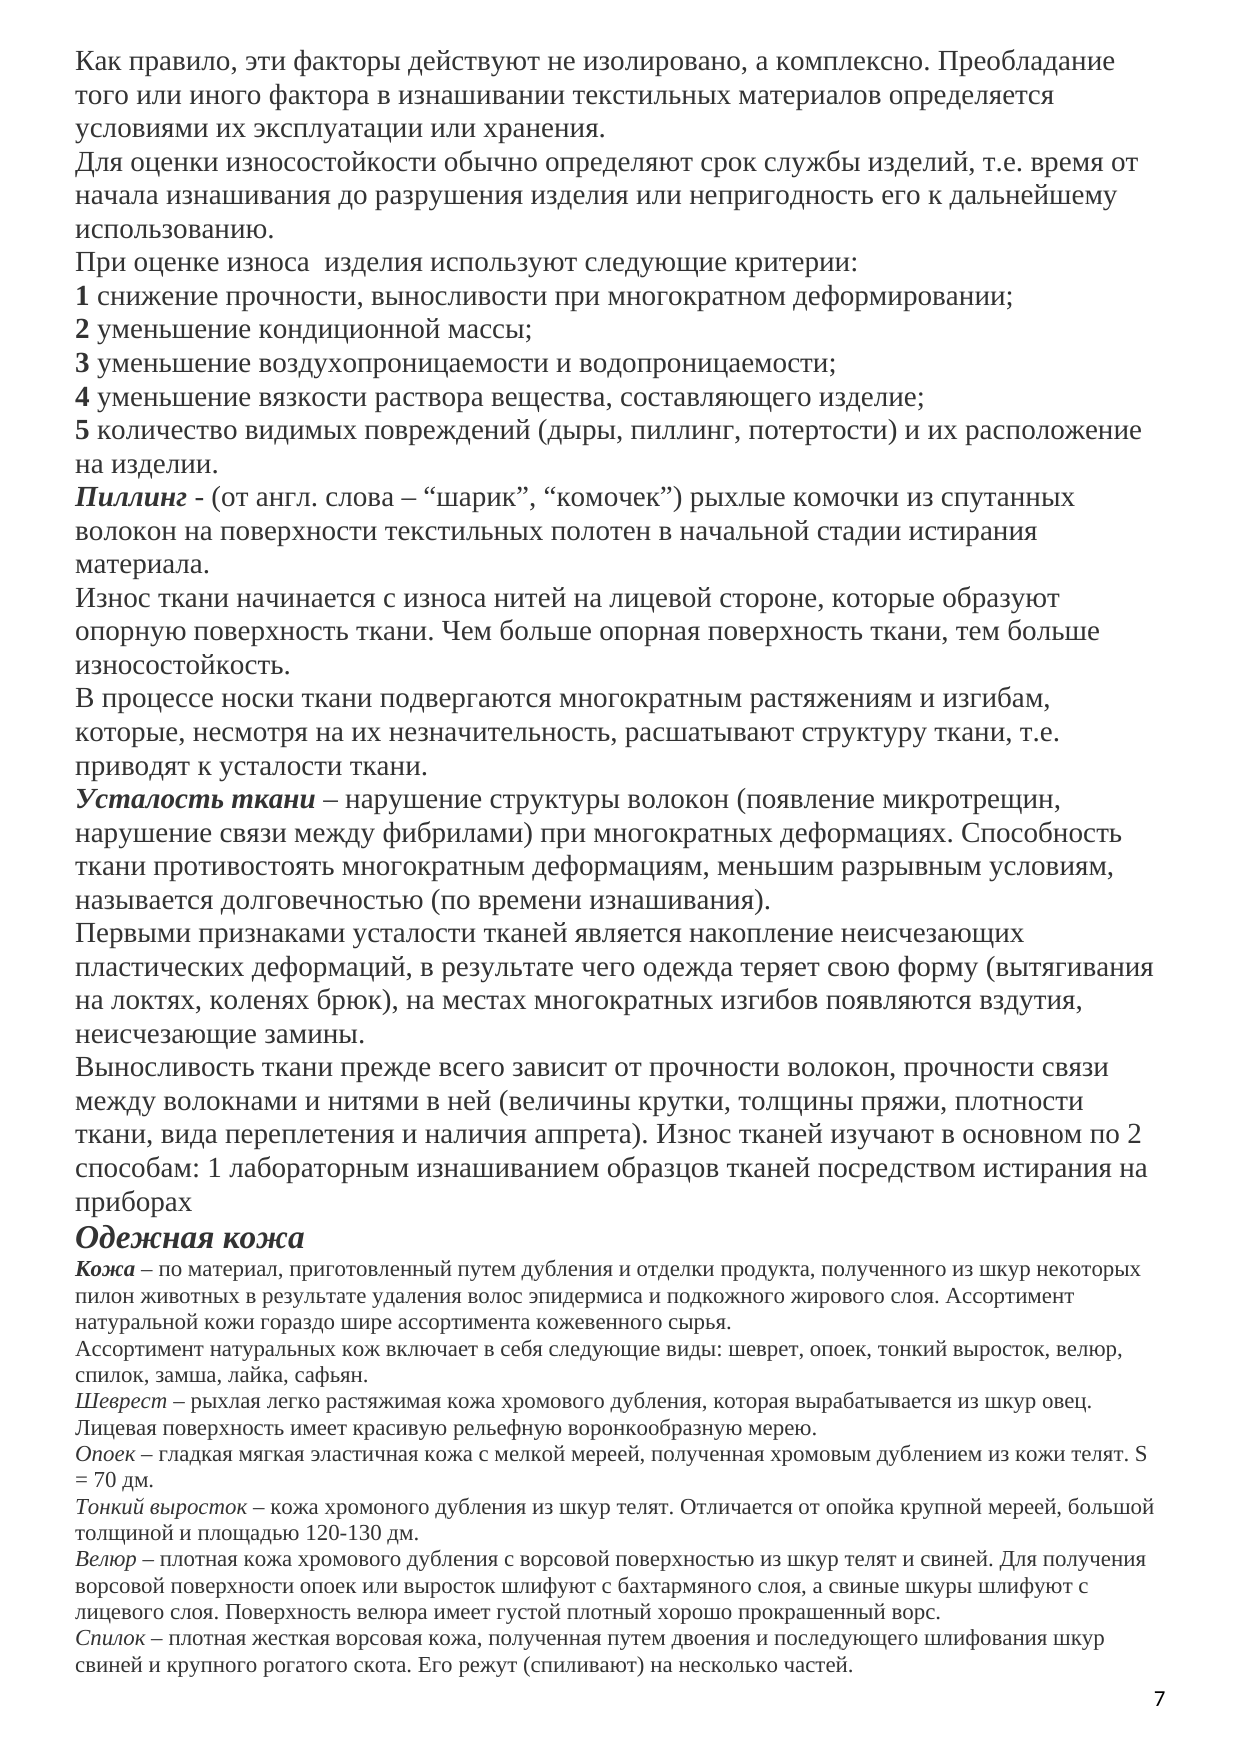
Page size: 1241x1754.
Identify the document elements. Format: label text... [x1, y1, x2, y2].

text Одежная кожа [75, 1217, 1165, 1256]
text Спилок – плотная жесткая ворсовая кожа, полученная путем двоения и последующего шлифования шкур свиней и крупного рогатого скота. Его режут (спиливают) на несколько частей. [75, 1624, 1165, 1677]
text 3 уменьшение воздухопроницаемости и водопроницаемости; [75, 345, 1165, 379]
text Для оценки износостойкости обычно определяют срок службы изделий, т.е. время от начала изнашивания до разрушения изделия или непригодность его к дальнейшему использованию. [75, 144, 1165, 244]
text Кожа – по материал, приготовленный путем дубления и отделки продукта, полученного из шкур некоторых пилон животных в результате удаления волос эпидермиса и подкожного жирового слоя. Ассортимент натуральной кожи гораздо шире ассортимента кожевенного сырья. [75, 1256, 1165, 1334]
text 5 количество видимых повреждений (дыры, пиллинг, потертости) и их расположение на изделии. [75, 412, 1165, 479]
text Ассортимент натуральных кож включает в себя следующие виды: шеврет, опоек, тонкий выросток, велюр, спилок, замша, лайка, сафьян. [75, 1334, 1165, 1387]
text способам: 1 лабораторным изнашиванием образцов тканей посредством истирания на приборах [75, 1150, 1165, 1217]
text Опоек – гладкая мягкая эластичная кожа с мелкой мереей, полученная хромовым дублением из кожи телят. S = 70 дм. [75, 1440, 1165, 1493]
text Выносливость ткани прежде всего зависит от прочности волокон, прочности связи между волокнами и нитями в ней (величины крутки, толщины пряжи, плотности ткани, вида переплетения и наличия аппрета). Износ тканей изучают в основном по 2 [75, 1049, 1165, 1150]
text 2 уменьшение кондиционной массы; [75, 312, 1165, 345]
text Шеврест – рыхлая легко растяжимая кожа хромового дубления, которая вырабатывается из шкур овец. Лицевая поверхность имеет красивую рельефную воронкообразную мерею. [75, 1387, 1165, 1440]
text Первыми признаками усталости тканей является накопление неисчезающих пластических деформаций, в результате чего одежда теряет свою форму (вытягивания на локтях, коленях брюк), на местах многократных изгибов появляются вздутия, неисчезающие замины. [75, 915, 1165, 1049]
text Износ ткани начинается с износа нитей на лицевой стороне, которые образуют опорную поверхность ткани. Чем больше опорная поверхность ткани, тем больше износостойкость. [75, 580, 1165, 681]
text 4 уменьшение вязкости раствора вещества, составляющего изделие; [75, 379, 1165, 412]
text При оценке износа изделия используют следующие критерии: [75, 244, 1165, 278]
text 1 снижение прочности, выносливости при многократном деформировании; [75, 278, 1165, 312]
text Пиллинг - (от англ. слова – “шарик”, “комочек”) рыхлые комочки из спутанных волокон на поверхности текстильных полотен в начальной стадии истирания материала. [75, 479, 1165, 580]
text В процессе носки ткани подвергаются многократным растяжениям и изгибам, которые, несмотря на их незначительность, расшатывают структуру ткани, т.е. приводят к усталости ткани. [75, 681, 1165, 781]
text Beлюр – плотная кожа хромового дубления с ворсовой поверхностью из шкур телят и свиней. Для получения ворсовой поверхности опоек или выросток шлифуют с бахтармяного слоя, а свиные шкуры шлифуют с лицевого слоя. Поверхность велюра имеет густой плотный хорошо прокрашенный ворс. [75, 1545, 1165, 1624]
text Тонкий выросток – кожа хромоного дубления из шкур телят. Отличается от опойка крупной мepеей, большой толщиной и площадью 120-130 дм. [75, 1493, 1165, 1545]
text Как правило, эти факторы действуют не изолировано, а комплексно. Преобладание того или иного фактора в изнашивании текстильных материалов определяется условиями их эксплуатации или хранения. [75, 43, 1165, 144]
text Усталость ткани – нарушение структуры волокон (появление микротрещин, нарушение связи между фибрилами) при многократных деформациях. Способность ткани противостоять многократным деформациям, меньшим разрывным условиям, называется долговечностью (по времени изнашивания). [75, 781, 1165, 915]
